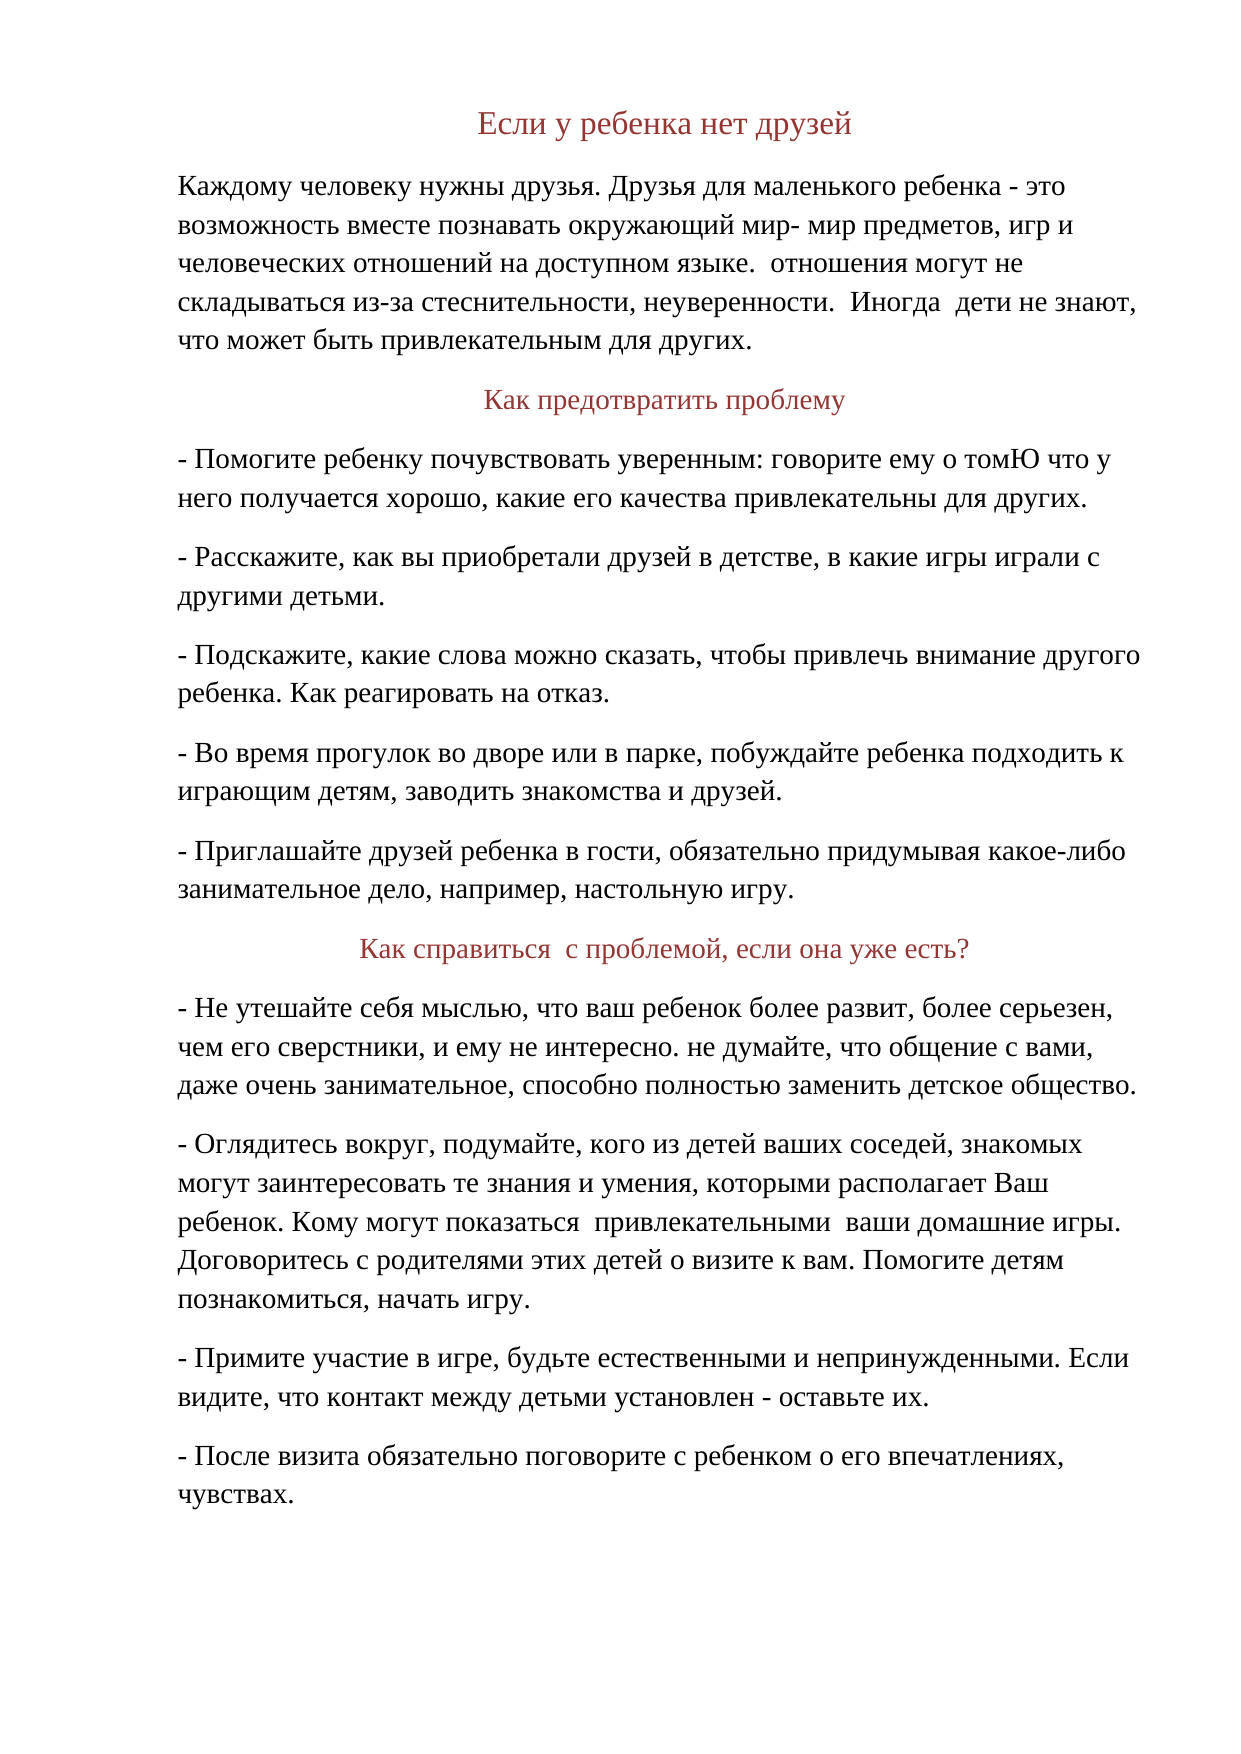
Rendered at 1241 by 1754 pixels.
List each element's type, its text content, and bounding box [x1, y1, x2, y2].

text - Подскажите, какие слова можно сказать, чтобы привлечь внимание другого ребенка. Как реагировать на отказ. [177, 637, 1152, 709]
text - Не утешайте себя мыслью, что ваш ребенок более развит, более серьезен, чем его сверстники, и ему не интересно. не думайте, что общение с вами, даже очень занимательное, способно полностью заменить детское общество. [177, 990, 1152, 1101]
text Как справиться с проблемой, если она уже есть? [177, 931, 1152, 964]
text - Помогите ребенку почувствовать уверенным: говорите ему о томЮ что у него получается хорошо, какие его качества привлекательны для других. [177, 441, 1152, 513]
text - Приглашайте друзей ребенка в гости, обязательно придумывая какое-либо занимательное дело, например, настольную игру. [177, 833, 1152, 905]
text Как предотвратить проблему [177, 382, 1152, 415]
text - Оглядитесь вокруг, подумайте, кого из детей ваших соседей, знакомых могут заинтересовать те знания и умения, которыми располагает Ваш ребенок. Кому могут показаться привлекательными ваши домашние игры. Договоритесь с родителями этих детей о визите к вам. Помогите детям познакомиться, начать игру. [177, 1127, 1152, 1314]
text - Во время прогулок во дворе или в парке, побуждайте ребенка подходить к играющим детям, заводить знакомства и друзей. [177, 735, 1152, 807]
text Каждому человеку нужны друзья. Друзья для маленького ребенка - это возможность вместе познавать окружающий мир- мир предметов, игр и человеческих отношений на доступном языке. отношения могут не складываться из-за стеснительности, неуверенности. Иногда дети не знают, что может быть привлекательным для других. [177, 168, 1152, 356]
text - Расскажите, как вы приобретали друзей в детстве, в какие игры играли с другими детьми. [177, 539, 1152, 611]
text - Примите участие в игре, будьте естественными и непринужденными. Если видите, что контакт между детьми установлен - оставьте их. [177, 1340, 1152, 1412]
text Если у ребенка нет друзей [177, 103, 1152, 142]
text - После визита обязательно поговорите с ребенком о его впечатлениях, чувствах. [177, 1438, 1152, 1510]
